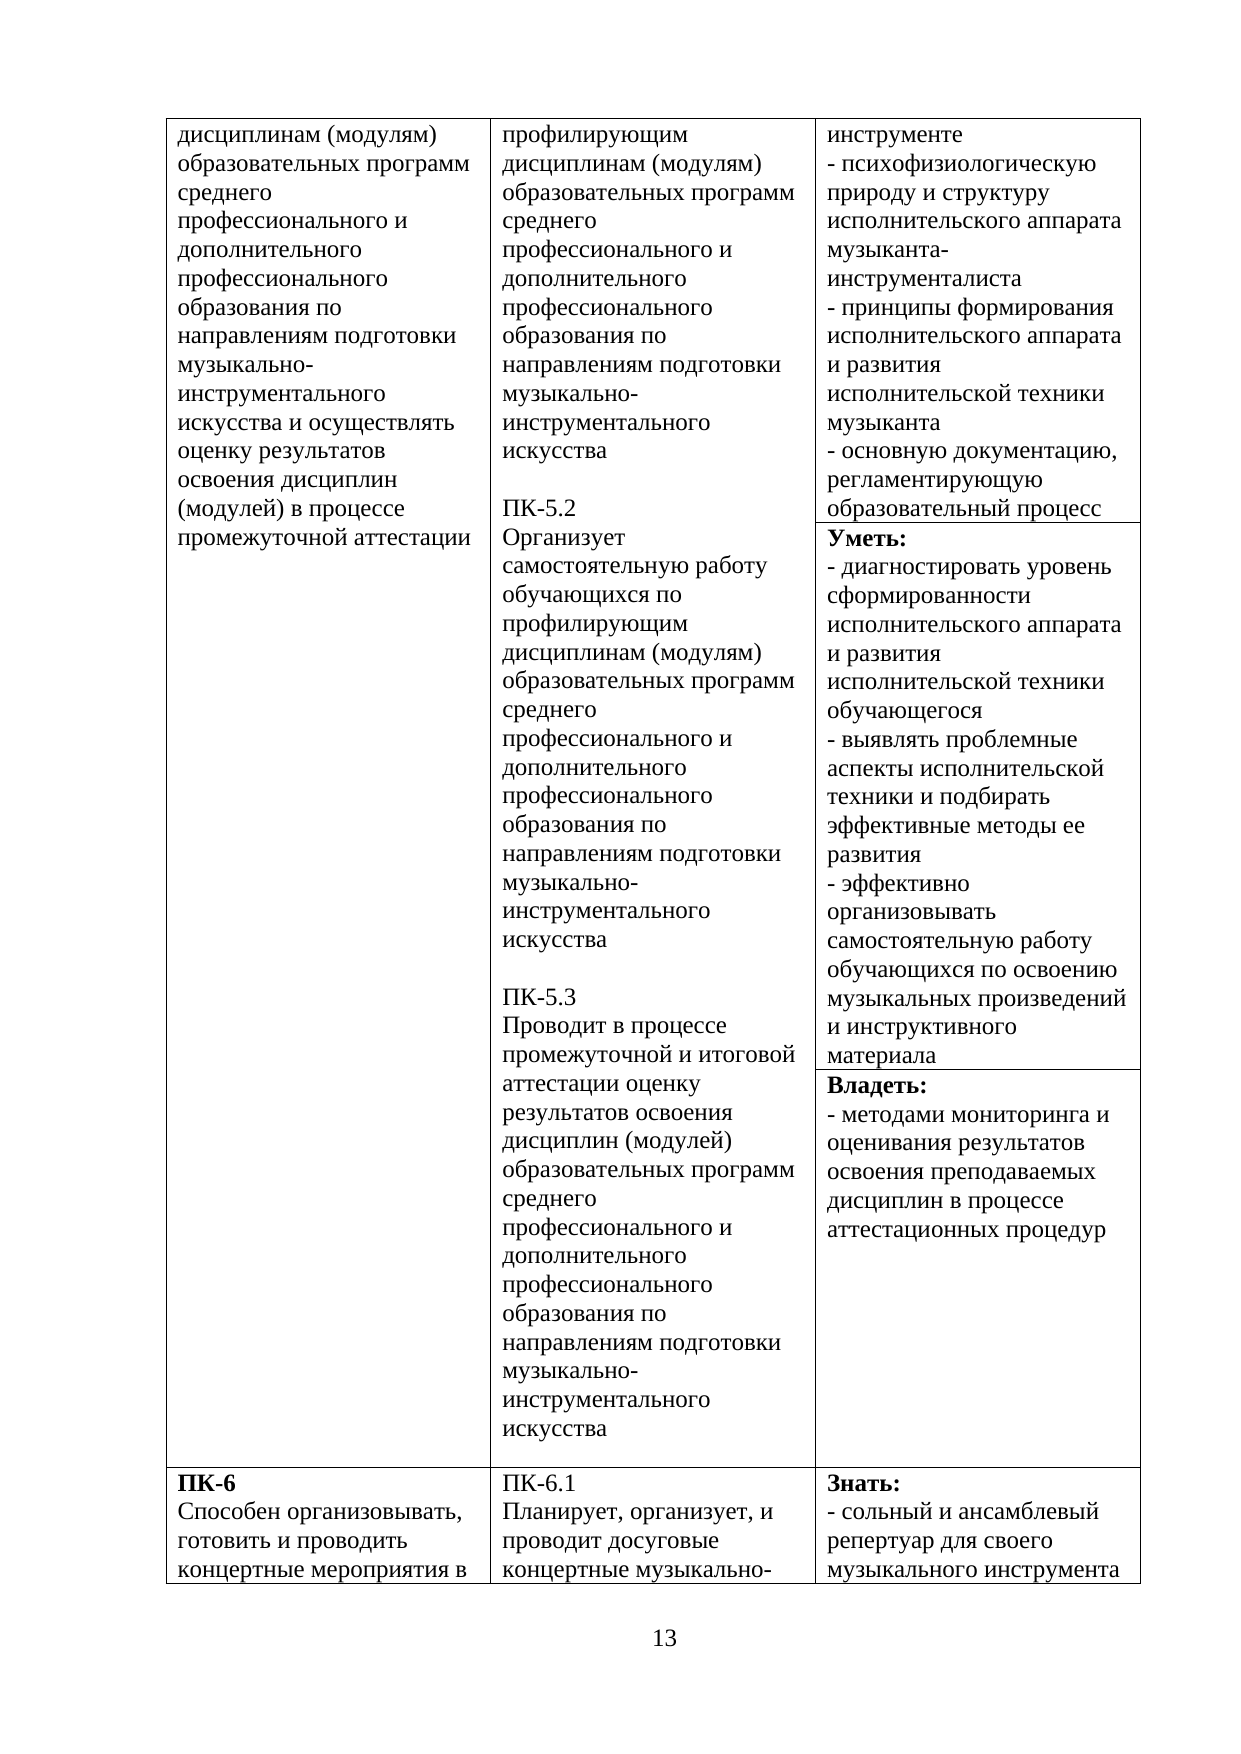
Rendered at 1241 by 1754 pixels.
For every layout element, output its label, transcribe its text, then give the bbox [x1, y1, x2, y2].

table_cell Владеть: - методами мониторинга и оценивания результатов освоения преподаваемых дисциплин в процессе аттестационных процедур [816, 1070, 1140, 1467]
table_cell Уметь: - диагностировать уровень сформированности исполнительского аппарата и развития исполнительской техники обучающегося - выявлять проблемные аспекты исполнительской техники и подбирать эффективные методы ее развития - эффективно организовывать самостоятельную работу обучающихся по освоению музыкальных произведений и инструктивного материала [816, 523, 1140, 1069]
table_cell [167, 1468, 490, 1583]
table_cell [491, 119, 815, 1467]
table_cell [491, 1468, 815, 1583]
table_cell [167, 119, 490, 1467]
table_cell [816, 1468, 1140, 1583]
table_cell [816, 119, 1140, 522]
